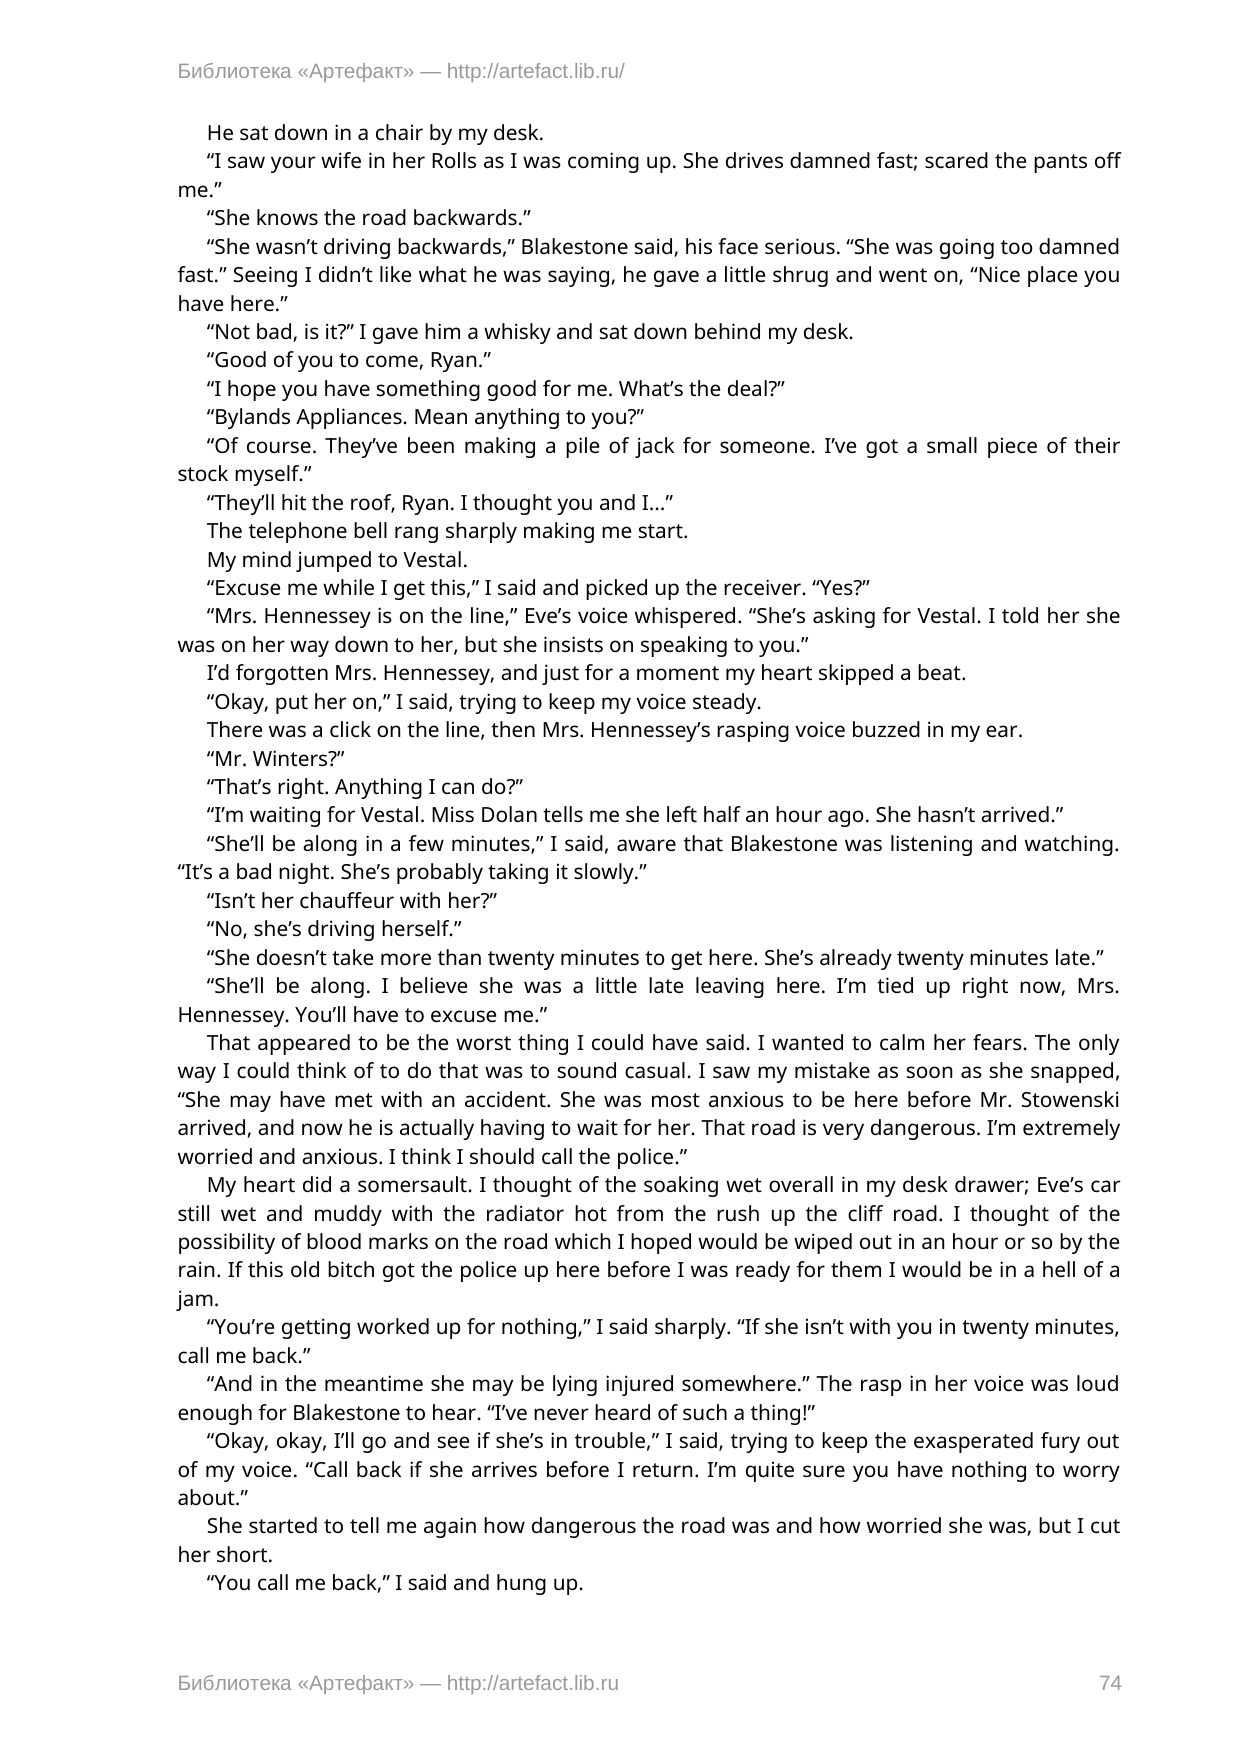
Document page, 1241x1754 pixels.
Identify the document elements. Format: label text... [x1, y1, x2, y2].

text “No, she’s driving herself.” [177, 914, 1122, 943]
text “Not bad, is it?” I gave him a whisky and sat down behind my desk. [177, 317, 1122, 346]
text “Good of you to come, Ryan.” [177, 346, 1122, 374]
text “She’ll be along. I believe she was a little late leaving here. I’m tied up right now, Mrs. Hennessey. You’ll have to excuse me.” [177, 971, 1122, 1028]
text “Bylands Appliances. Mean anything to you?” [177, 402, 1122, 431]
text “Okay, put her on,” I said, trying to keep my voice steady. [177, 687, 1122, 715]
text “I’m waiting for Vestal. Miss Dolan tells me she left half an hour ago. She hasn’t arrived.” [177, 801, 1122, 829]
text My mind jumped to Vestal. [177, 545, 1122, 573]
text My heart did a somersault. I thought of the soaking wet overall in my desk drawer; Eve’s car still wet and muddy with the radiator hot from the rush up the cliff road. I thought of the possibility of blood marks on the road which I hoped would be wiped out in an hour or so by the rain. If this old bitch got the police up here before I was ready for them I would be in a hell of a jam. [177, 1170, 1122, 1312]
text “That’s right. Anything I can do?” [177, 772, 1122, 801]
text “Mr. Winters?” [177, 744, 1122, 772]
text He sat down in a chair by my desk. [177, 118, 1122, 147]
text “And in the meantime she may be lying injured somewhere.” The rasp in her voice was loud enough for Blakestone to hear. “I’ve never heard of such a thing!” [177, 1369, 1122, 1426]
text “She doesn’t take more than twenty minutes to get here. She’s already twenty minutes late.” [177, 943, 1122, 971]
text “Okay, okay, I’ll go and see if she’s in trouble,” I said, trying to keep the exasperated fury out of my voice. “Call back if she arrives before I return. I’m quite sure you have nothing to worry about.” [177, 1426, 1122, 1512]
text The telephone bell rang sharply making me start. [177, 516, 1122, 545]
text “You call me back,” I said and hung up. [177, 1568, 1122, 1597]
text “She wasn’t driving backwards,” Blakestone said, his face serious. “She was going too damned fast.” Seeing I didn’t like what he was saying, he gave a little shrug and went on, “Nice place you have here.” [177, 232, 1122, 317]
text “Excuse me while I get this,” I said and picked up the receiver. “Yes?” [177, 573, 1122, 602]
text “She knows the road backwards.” [177, 203, 1122, 232]
text There was a click on the line, then Mrs. Hennessey’s rasping voice buzzed in my ear. [177, 715, 1122, 744]
text “Isn’t her chauffeur with her?” [177, 886, 1122, 914]
text I’d forgotten Mrs. Hennessey, and just for a moment my heart skipped a beat. [177, 658, 1122, 687]
text “You’re getting worked up for nothing,” I said sharply. “If she isn’t with you in twenty minutes, call me back.” [177, 1312, 1122, 1369]
text She started to tell me again how dangerous the road was and how worried she was, but I cut her short. [177, 1512, 1122, 1568]
text “Mrs. Hennessey is on the line,” Eve’s voice whispered. “She’s asking for Vestal. I told her she was on her way down to her, but she insists on speaking to you.” [177, 602, 1122, 658]
text That appeared to be the worst thing I could have said. I wanted to calm her fears. The only way I could think of to do that was to sound casual. I saw my mistake as soon as she snapped, “She may have met with an accident. She was most anxious to be here before Mr. Stowenski arrived, and now he is actually having to wait for her. That road is very dangerous. I’m extremely worried and anxious. I think I should call the police.” [177, 1028, 1122, 1170]
text “She’ll be along in a few minutes,” I said, aware that Blakestone was listening and watching. “It’s a bad night. She’s probably taking it slowly.” [177, 829, 1122, 886]
text “I saw your wife in her Rolls as I was coming up. She drives damned fast; scared the pants off me.” [177, 147, 1122, 203]
text “They’ll hit the roof, Ryan. I thought you and I...” [177, 488, 1122, 516]
text “I hope you have something good for me. What’s the deal?” [177, 374, 1122, 402]
text “Of course. They’ve been making a pile of jack for someone. I’ve got a small piece of their stock myself.” [177, 431, 1122, 488]
